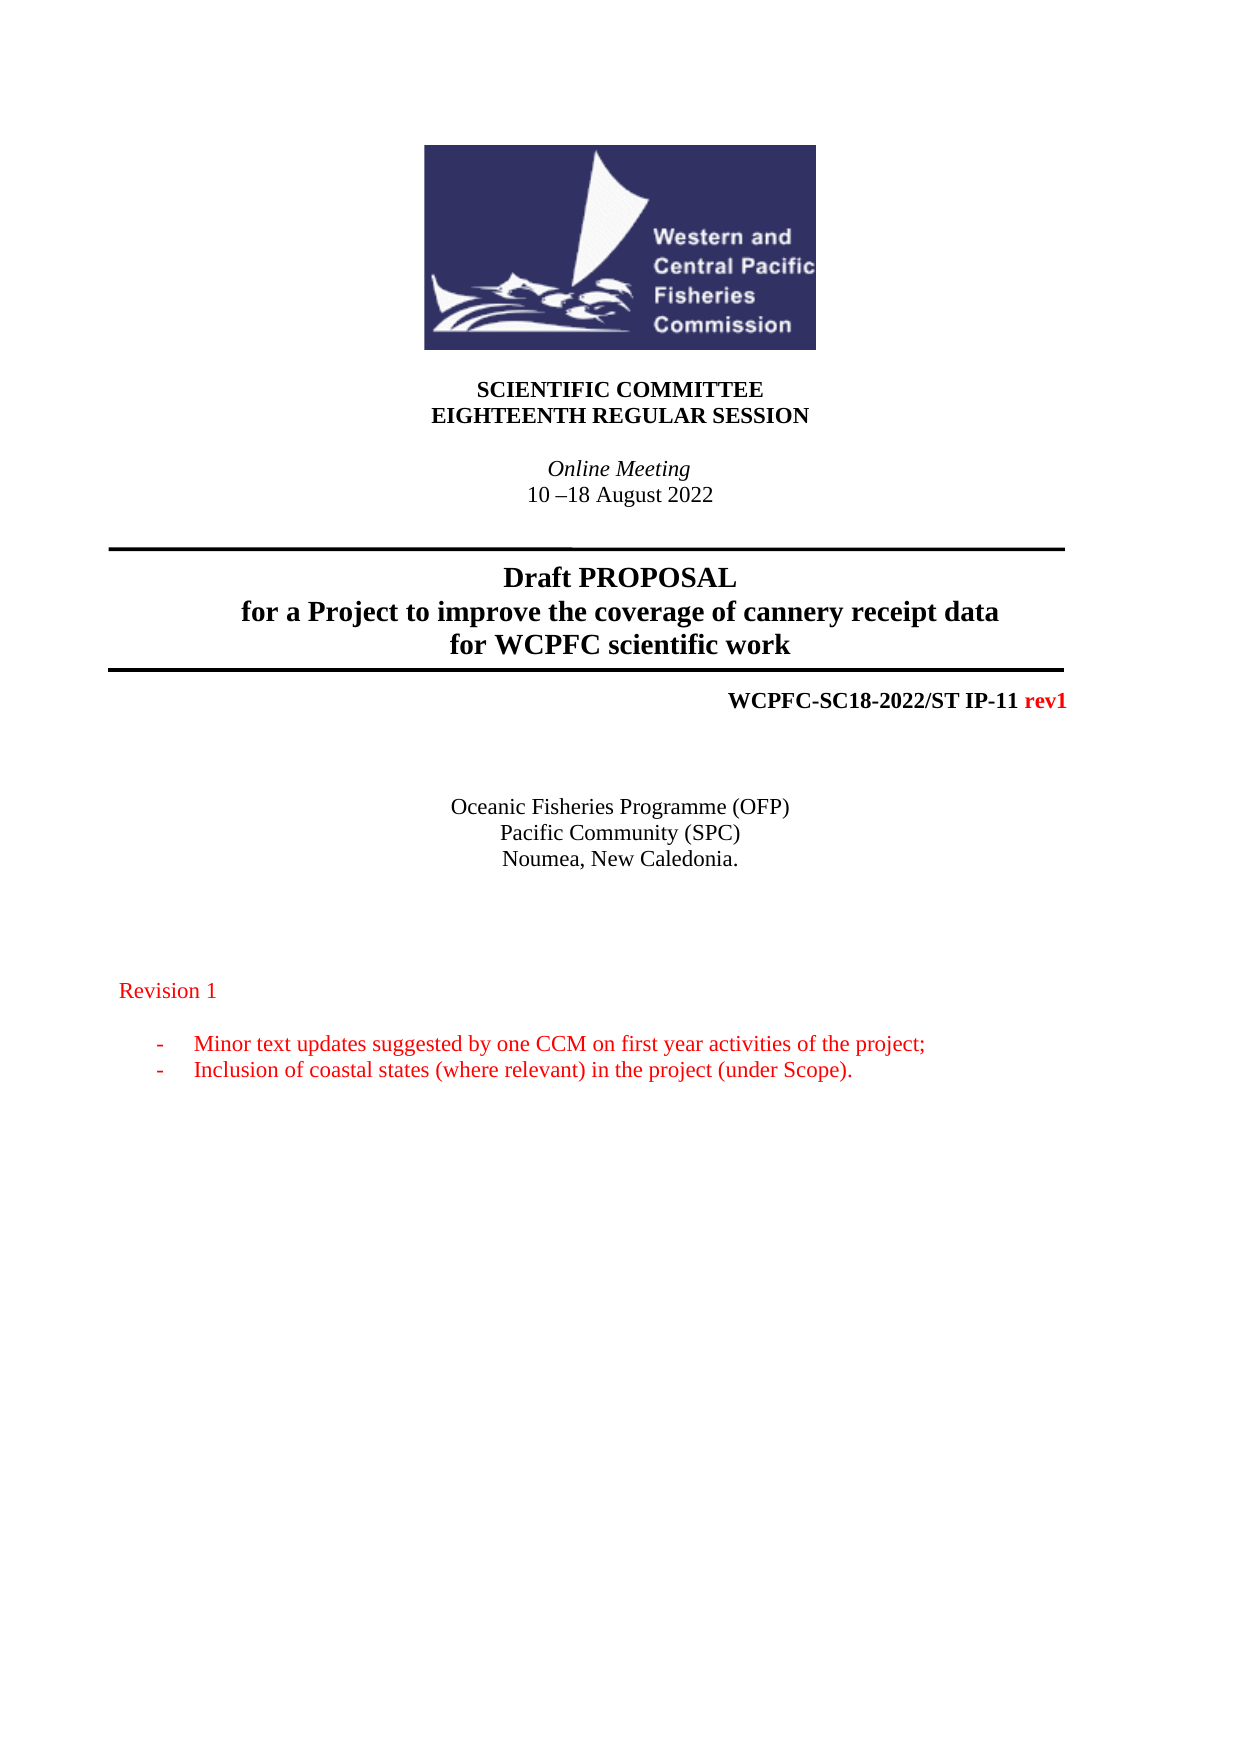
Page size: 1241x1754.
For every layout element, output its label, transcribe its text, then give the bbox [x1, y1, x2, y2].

list Minor text updates suggested by one CCM on first year activities of the project; [156, 1030, 1122, 1056]
text Pacific Community (SPC) [118, 819, 1122, 845]
text Online Meeting [118, 455, 1122, 481]
list Inclusion of coastal states (where relevant) in the project (under Scope). [156, 1056, 1122, 1083]
text Draft PROPOSAL [118, 560, 1122, 594]
text 10 –18 August 2022 [118, 481, 1122, 508]
text Noumea, New Caledonia. [118, 845, 1122, 872]
text WCPFC-SC18-2022/ST IP-11 rev1 [118, 687, 1067, 714]
text for a Project to improve the coverage of cannery receipt data [118, 594, 1122, 627]
text SCIENTIFIC COMMITTEE [118, 376, 1122, 402]
text for WCPFC scientific work [118, 627, 1122, 661]
text Oceanic Fisheries Programme (OFP) [118, 793, 1122, 819]
text EIGHTEENTH REGULAR SESSION [118, 402, 1122, 428]
text Revision 1 [118, 977, 1122, 1003]
